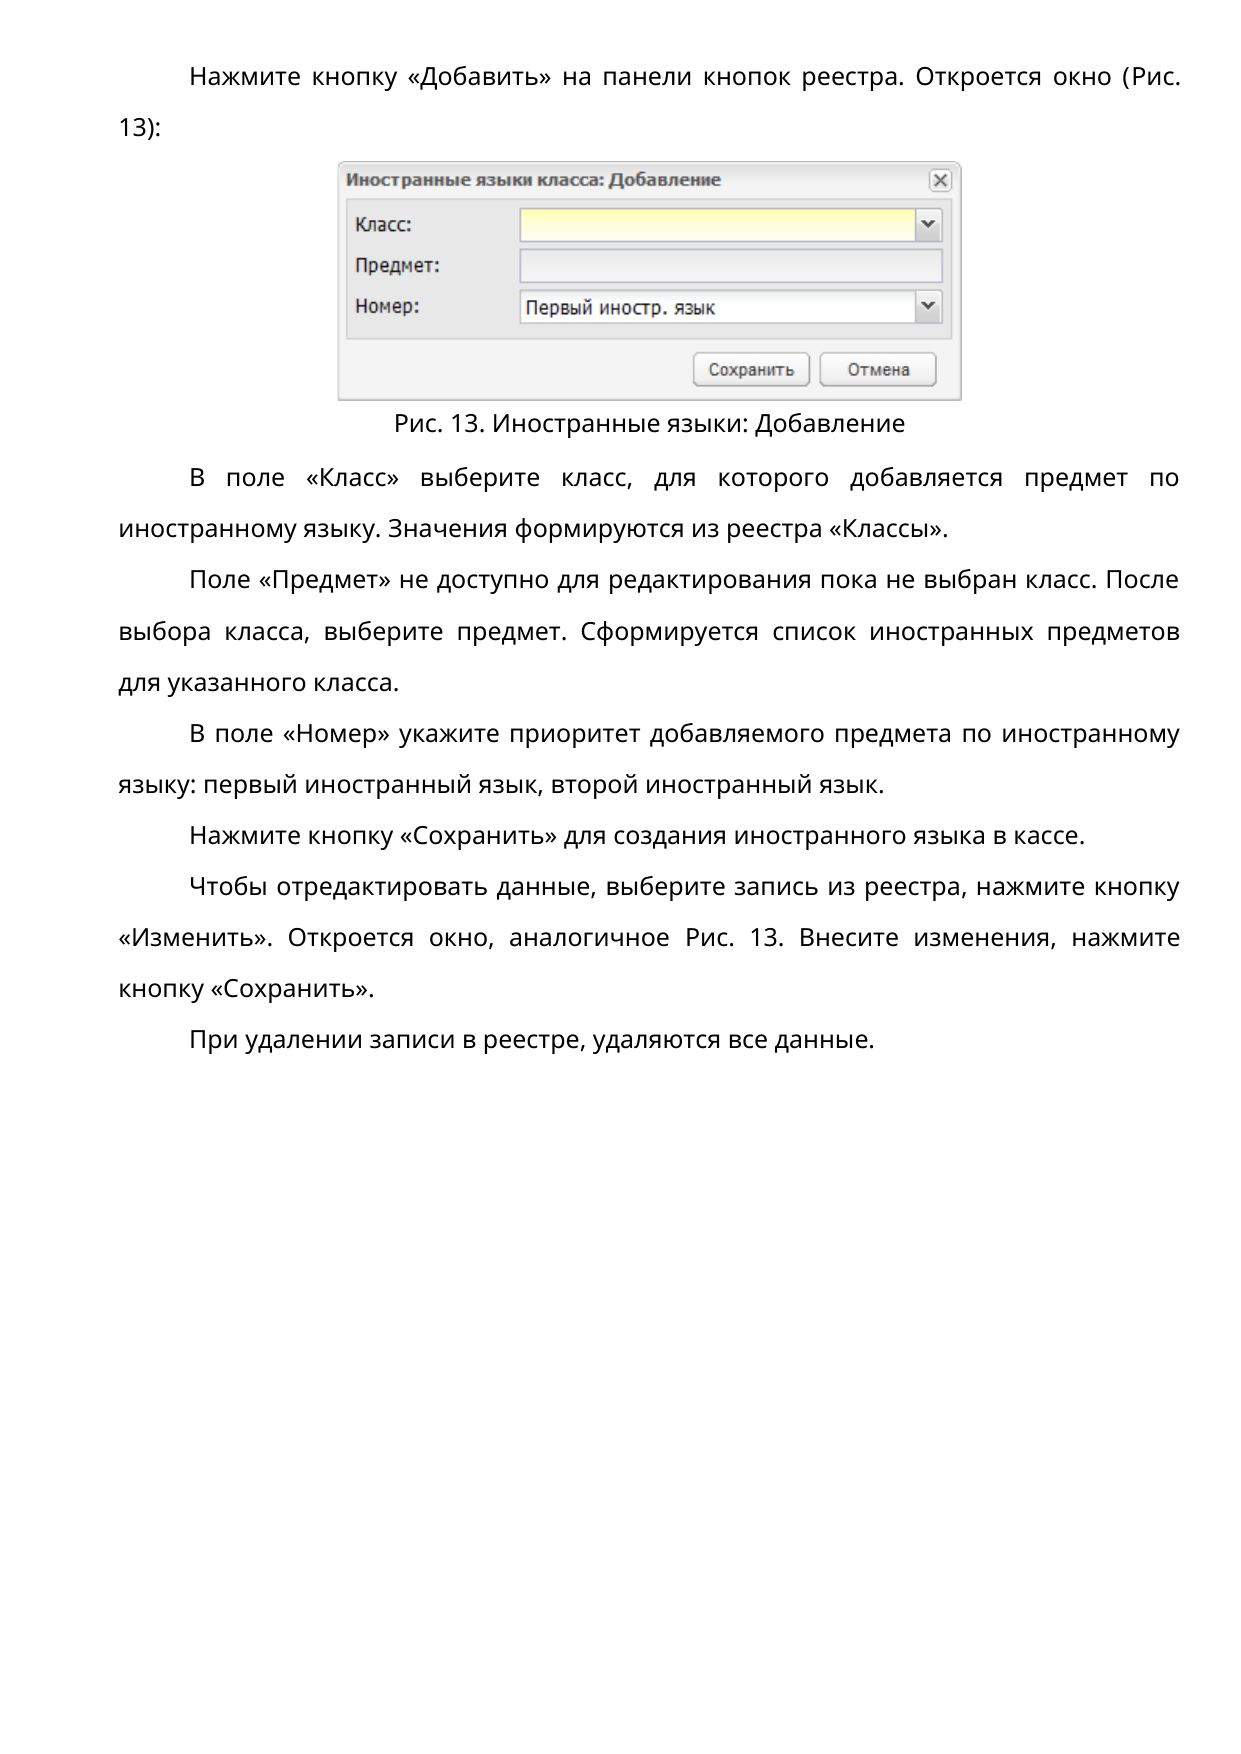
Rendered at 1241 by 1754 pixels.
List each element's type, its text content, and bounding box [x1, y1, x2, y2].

text Поле «Предмет» не доступно для редактирования пока не выбран класс. После выбора класса, выберите предмет. Сформируется список иностранных предметов для указанного класса. [118, 562, 1181, 698]
text При удалении записи в реестре, удаляются все данные. [118, 1022, 1181, 1056]
picture [337, 161, 962, 401]
text Нажмите кнопку «Добавить» на панели кнопок реестра. Откроется окно (Рис. 13): [118, 59, 1181, 144]
text Чтобы отредактировать данные, выберите запись из реестра, нажмите кнопку «Изменить». Откроется окно, аналогичное Рис. 13. Внесите изменения, нажмите кнопку «Сохранить». [118, 868, 1181, 1004]
text В поле «Номер» укажите приоритет добавляемого предмета по иностранному языку: первый иностранный язык, второй иностранный язык. [118, 715, 1181, 800]
text Нажмите кнопку «Сохранить» для создания иностранного языка в кассе. [118, 817, 1181, 851]
text В поле «Класс» выберите класс, для которого добавляется предмет по иностранному языку. Значения формируются из реестра «Классы». [118, 460, 1181, 545]
